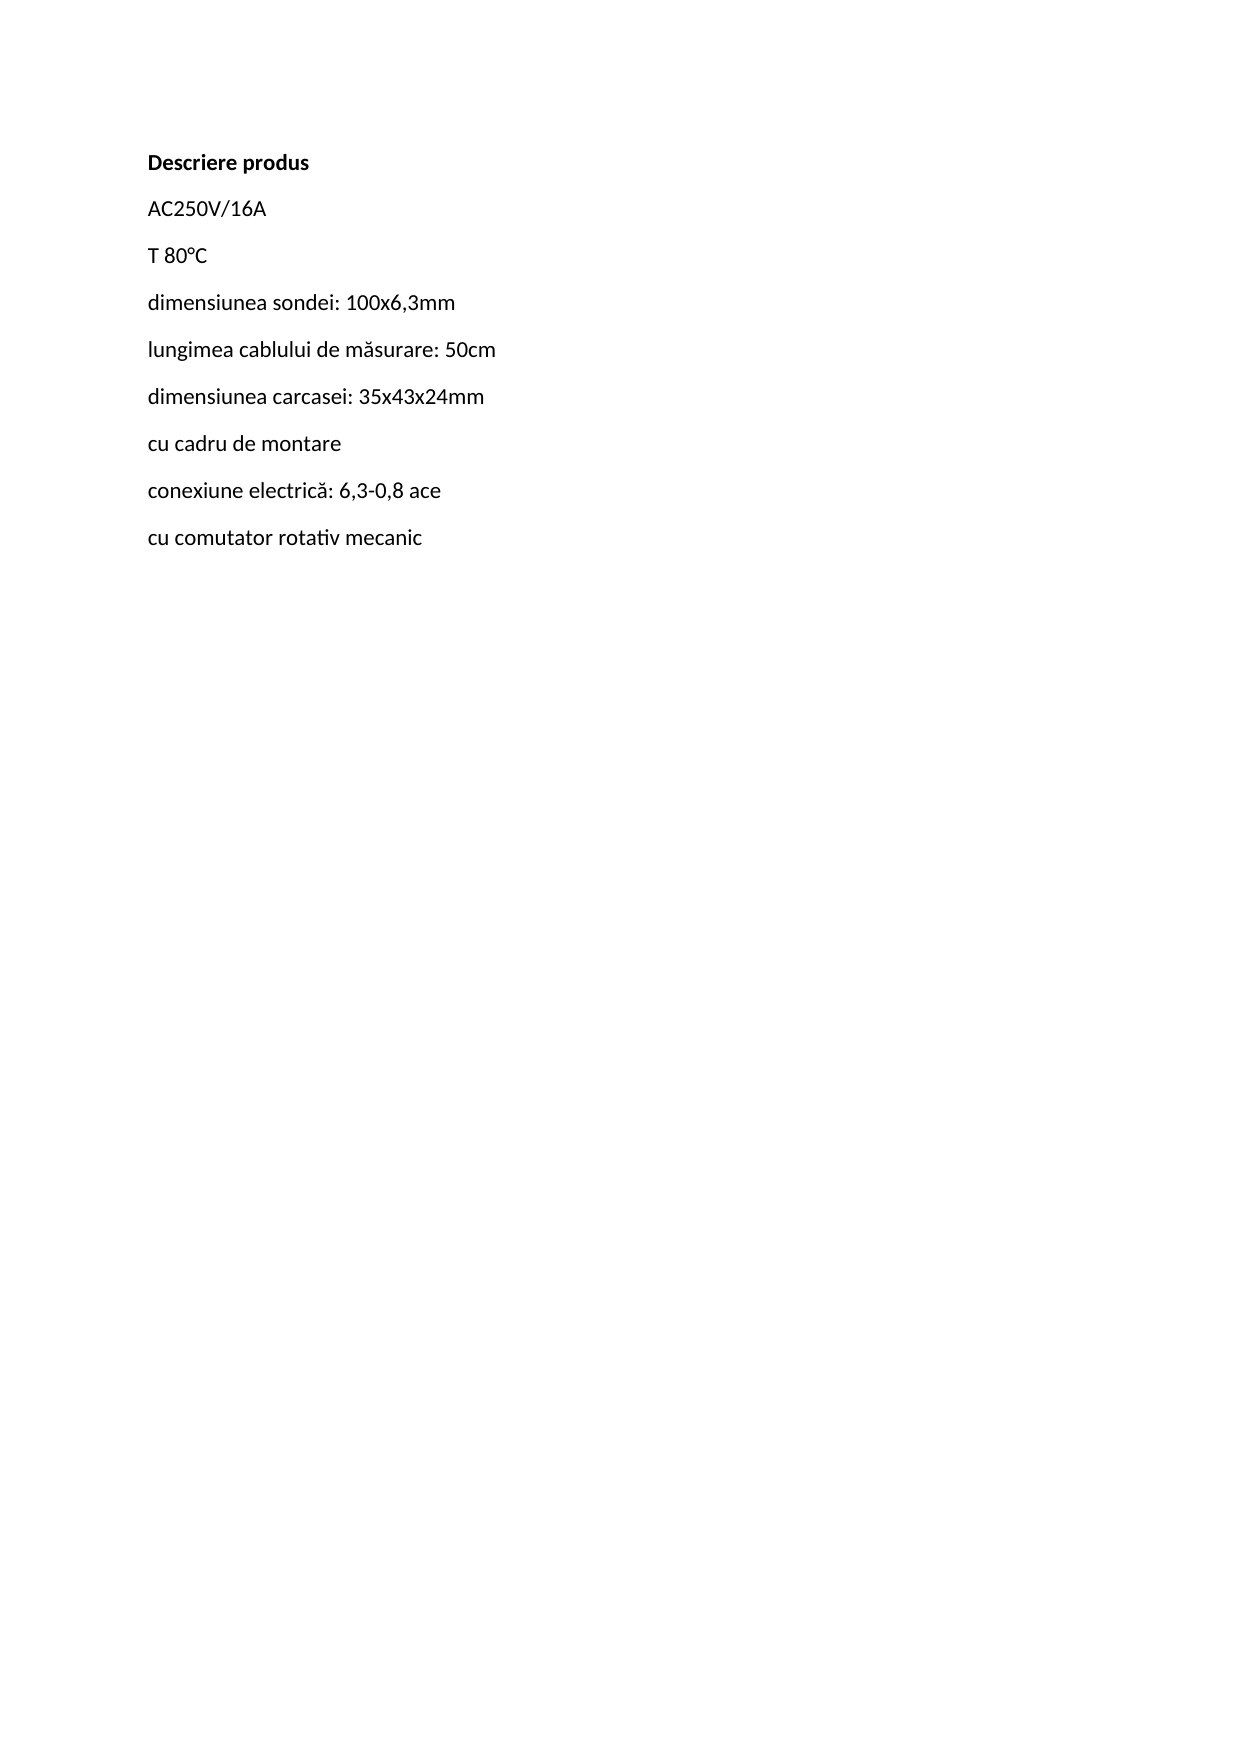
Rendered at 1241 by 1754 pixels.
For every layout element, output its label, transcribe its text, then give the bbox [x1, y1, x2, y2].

text cu comutator rotativ mecanic [148, 523, 1093, 551]
text lungimea cablului de măsurare: 50cm [148, 335, 1093, 363]
text Descriere produs [148, 148, 1093, 176]
text dimensiunea carcasei: 35x43x24mm [148, 382, 1093, 410]
text cu cadru de montare [148, 429, 1093, 457]
text T 80°C [148, 241, 1093, 269]
text conexiune electrică: 6,3-0,8 ace [148, 476, 1093, 504]
text dimensiunea sondei: 100x6,3mm [148, 288, 1093, 316]
text AC250V/16A [148, 194, 1093, 222]
